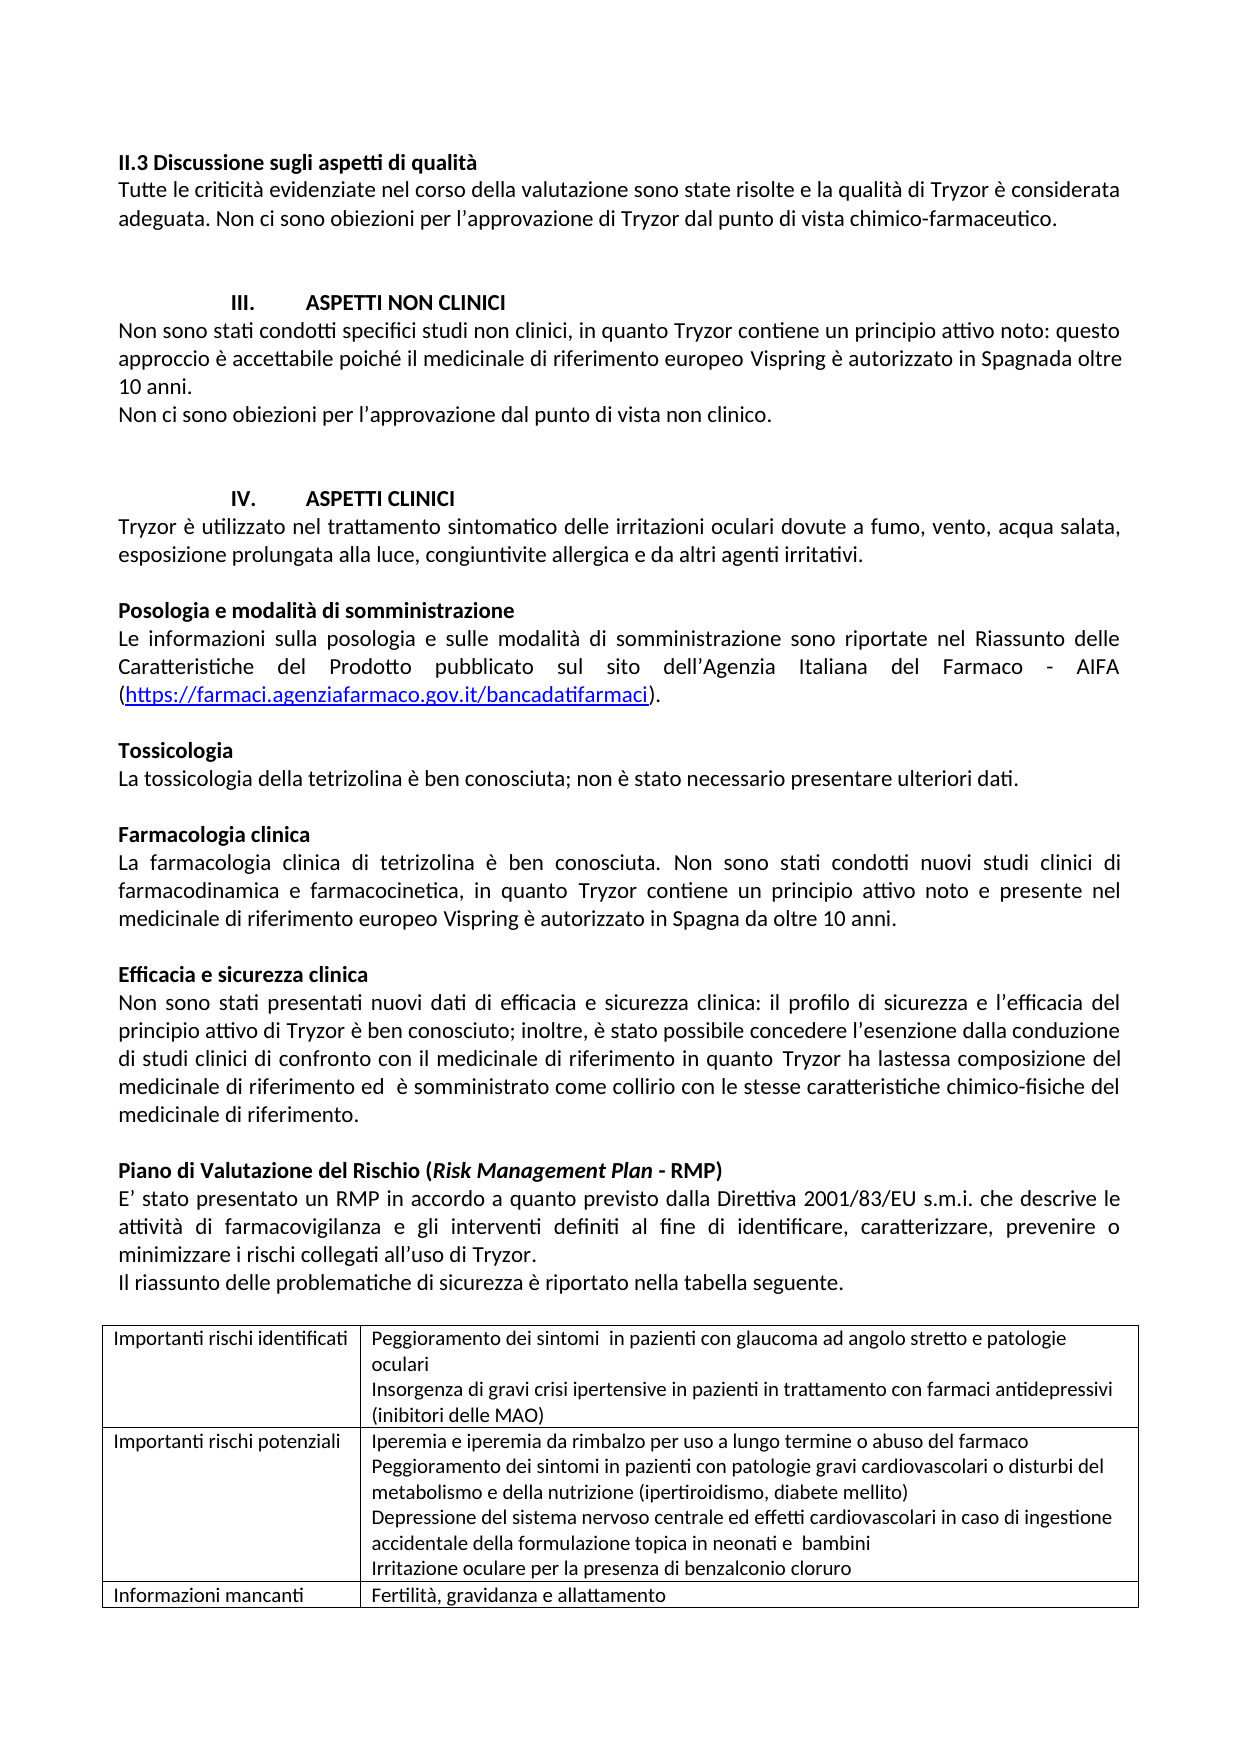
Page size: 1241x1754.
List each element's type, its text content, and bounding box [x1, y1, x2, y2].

table_cell Informazioni mancanti [103, 1582, 360, 1607]
text Non ci sono obiezioni per l’approvazione dal punto di vista non clinico. [118, 400, 1122, 428]
text La farmacologia clinica di tetrizolina è ben conosciuta. Non sono stati condotti nuovi studi clinici di farmacodinamica e farmacocinetica, in quanto Tryzor contiene un principio attivo noto e presente nel medicinale di riferimento europeo Vispring è autorizzato in Spagna da oltre 10 anni. [118, 848, 1122, 932]
text Efficacia e sicurezza clinica [118, 960, 1122, 988]
text Non sono stati condotti specifici studi non clinici, in quanto Tryzor contiene un principio attivo noto: questo approccio è accettabile poiché il medicinale di riferimento europeo Vispring è autorizzato in Spagnada oltre 10 anni. [118, 316, 1122, 400]
text II.3 Discussione sugli aspetti di qualità [118, 148, 1122, 176]
table_header Importanti rischi identificati [103, 1326, 360, 1427]
text Le informazioni sulla posologia e sulle modalità di somministrazione sono riportate nel Riassunto delle Caratteristiche del Prodotto pubblicato sul sito dell’Agenzia Italiana del Farmaco - AIFA (https://farmaci.agenziafarmaco.gov.it/bancadatifarmaci). [118, 624, 1121, 708]
list Il riassunto delle problematiche di sicurezza è riportato nella tabella seguente. [118, 1268, 1122, 1296]
list E’ stato presentato un RMP in accordo a quanto previsto dalla Direttiva 2001/83/EU s.m.i. che descrive le attività di farmacovigilanza e gli interventi definiti al fine di identificare, caratterizzare, prevenire o minimizzare i rischi collegati all’uso di Tryzor. [118, 1184, 1122, 1268]
table_cell Iperemia e iperemia da rimbalzo per uso a lungo termine o abuso del farmaco Peggioramento dei sintomi in pazienti con patologie gravi cardiovascolari o disturbi del metabolismo e della nutrizione (ipertiroidismo, diabete mellito) Depressione del sistema nervoso centrale ed effetti cardiovascolari in caso di ingestione accidentale della formulazione topica in neonati e bambini Irritazione oculare per la presenza di benzalconio cloruro [361, 1428, 1138, 1581]
list Piano di Valutazione del Rischio (Risk Management Plan - RMP) [118, 1156, 1122, 1184]
text Posologia e modalità di somministrazione [118, 596, 1121, 624]
list ASPETTI CLINICI [231, 484, 1122, 512]
table_cell Importanti rischi potenziali [103, 1428, 360, 1581]
text La tossicologia della tetrizolina è ben conosciuta; non è stato necessario presentare ulteriori dati. [118, 764, 1121, 792]
table_header Peggioramento dei sintomi in pazienti con glaucoma ad angolo stretto e patologie oculari Insorgenza di gravi crisi ipertensive in pazienti in trattamento con farmaci antidepressivi (inibitori delle MAO) [361, 1326, 1138, 1427]
text Farmacologia clinica [118, 820, 1121, 848]
list ASPETTI NON CLINICI [231, 288, 1122, 316]
text Tutte le criticità evidenziate nel corso della valutazione sono state risolte e la qualità di Tryzor è considerata adeguata. Non ci sono obiezioni per l’approvazione di Tryzor dal punto di vista chimico-farmaceutico. [118, 176, 1122, 232]
text Tryzor è utilizzato nel trattamento sintomatico delle irritazioni oculari dovute a fumo, vento, acqua salata, esposizione prolungata alla luce, congiuntivite allergica e da altri agenti irritativi. [118, 512, 1122, 568]
table_cell Fertilità, gravidanza e allattamento [361, 1582, 1138, 1607]
text Tossicologia [118, 736, 1121, 764]
text Non sono stati presentati nuovi dati di efficacia e sicurezza clinica: il profilo di sicurezza e l’efficacia del principio attivo di Tryzor è ben conosciuto; inoltre, è stato possibile concedere l’esenzione dalla conduzione di studi clinici di confronto con il medicinale di riferimento in quanto Tryzor ha lastessa composizione del medicinale di riferimento ed è somministrato come collirio con le stesse caratteristiche chimico-fisiche del medicinale di riferimento. [118, 988, 1122, 1128]
